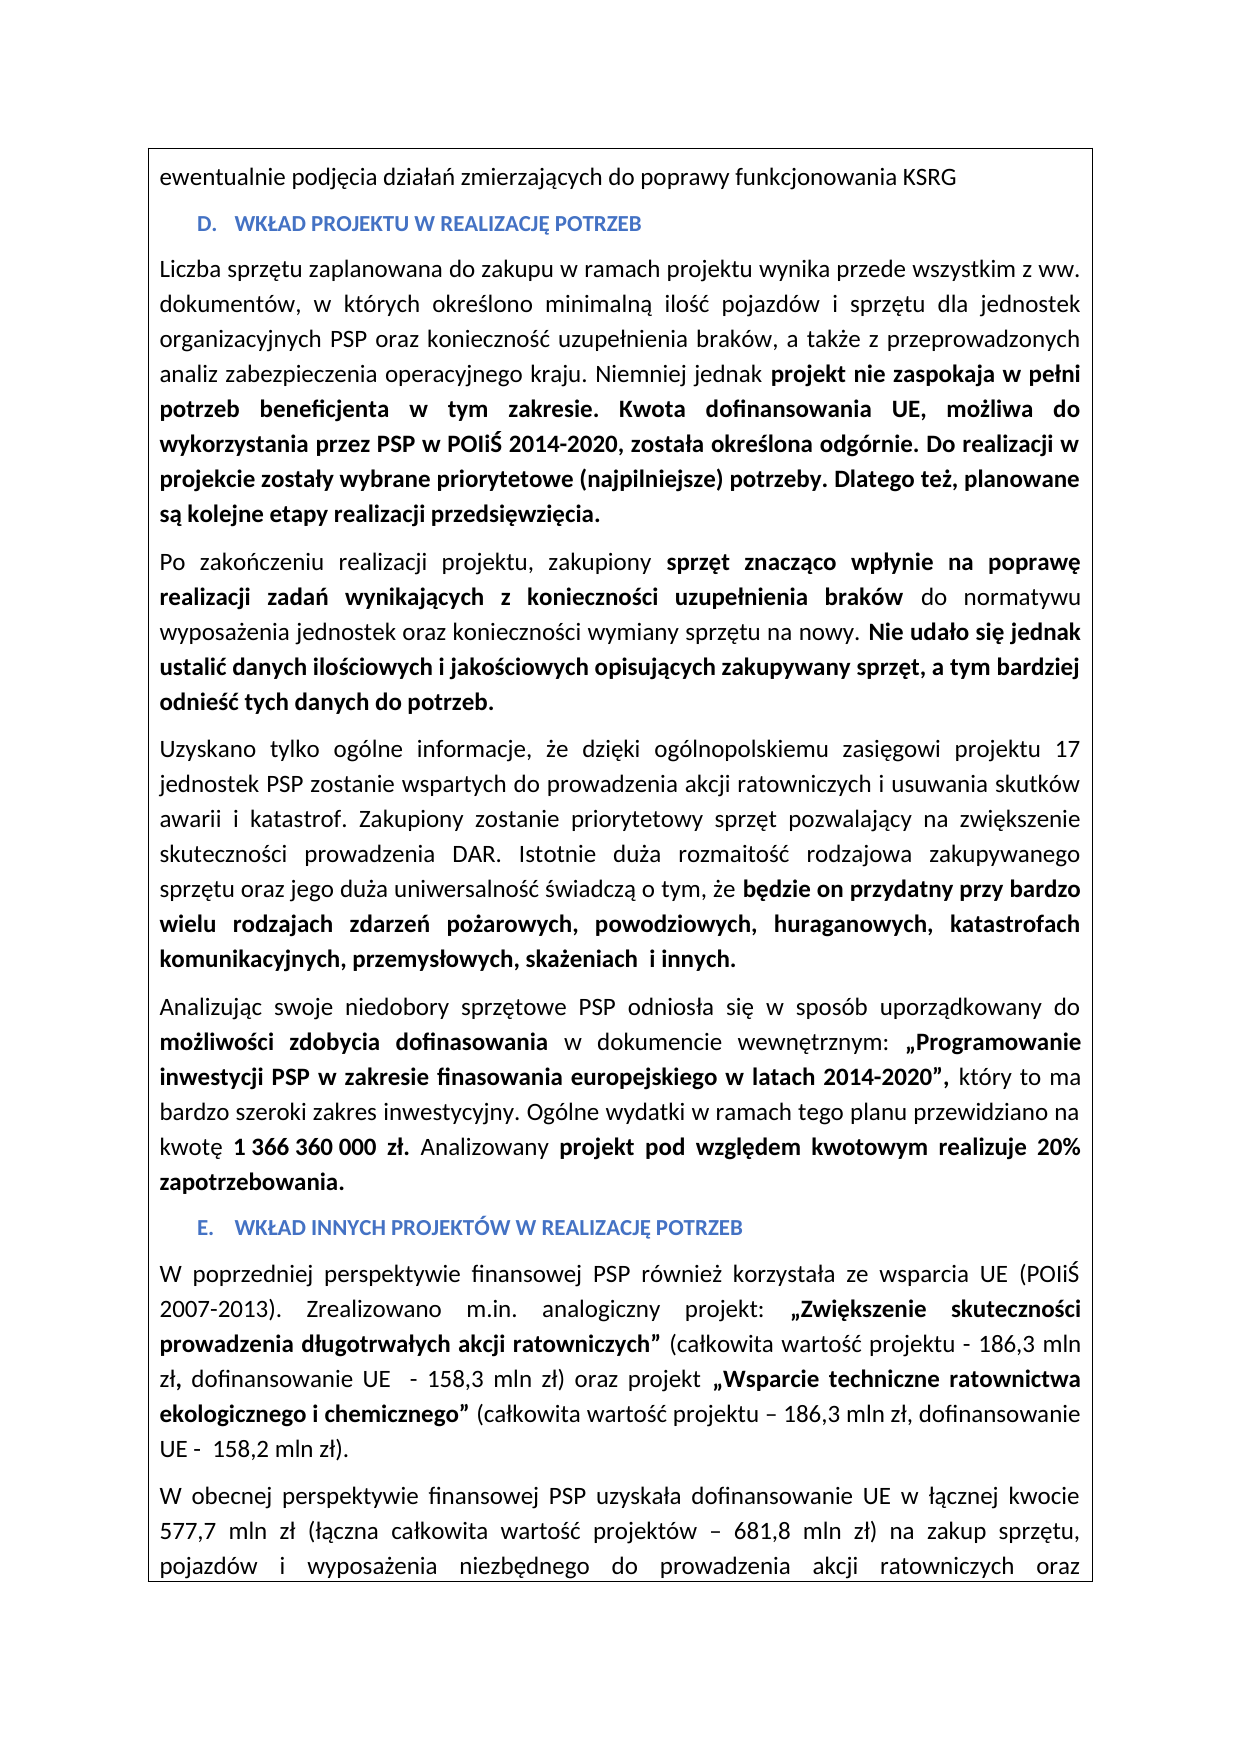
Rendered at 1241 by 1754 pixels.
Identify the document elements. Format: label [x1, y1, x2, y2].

table_cell [149, 149, 1092, 1581]
